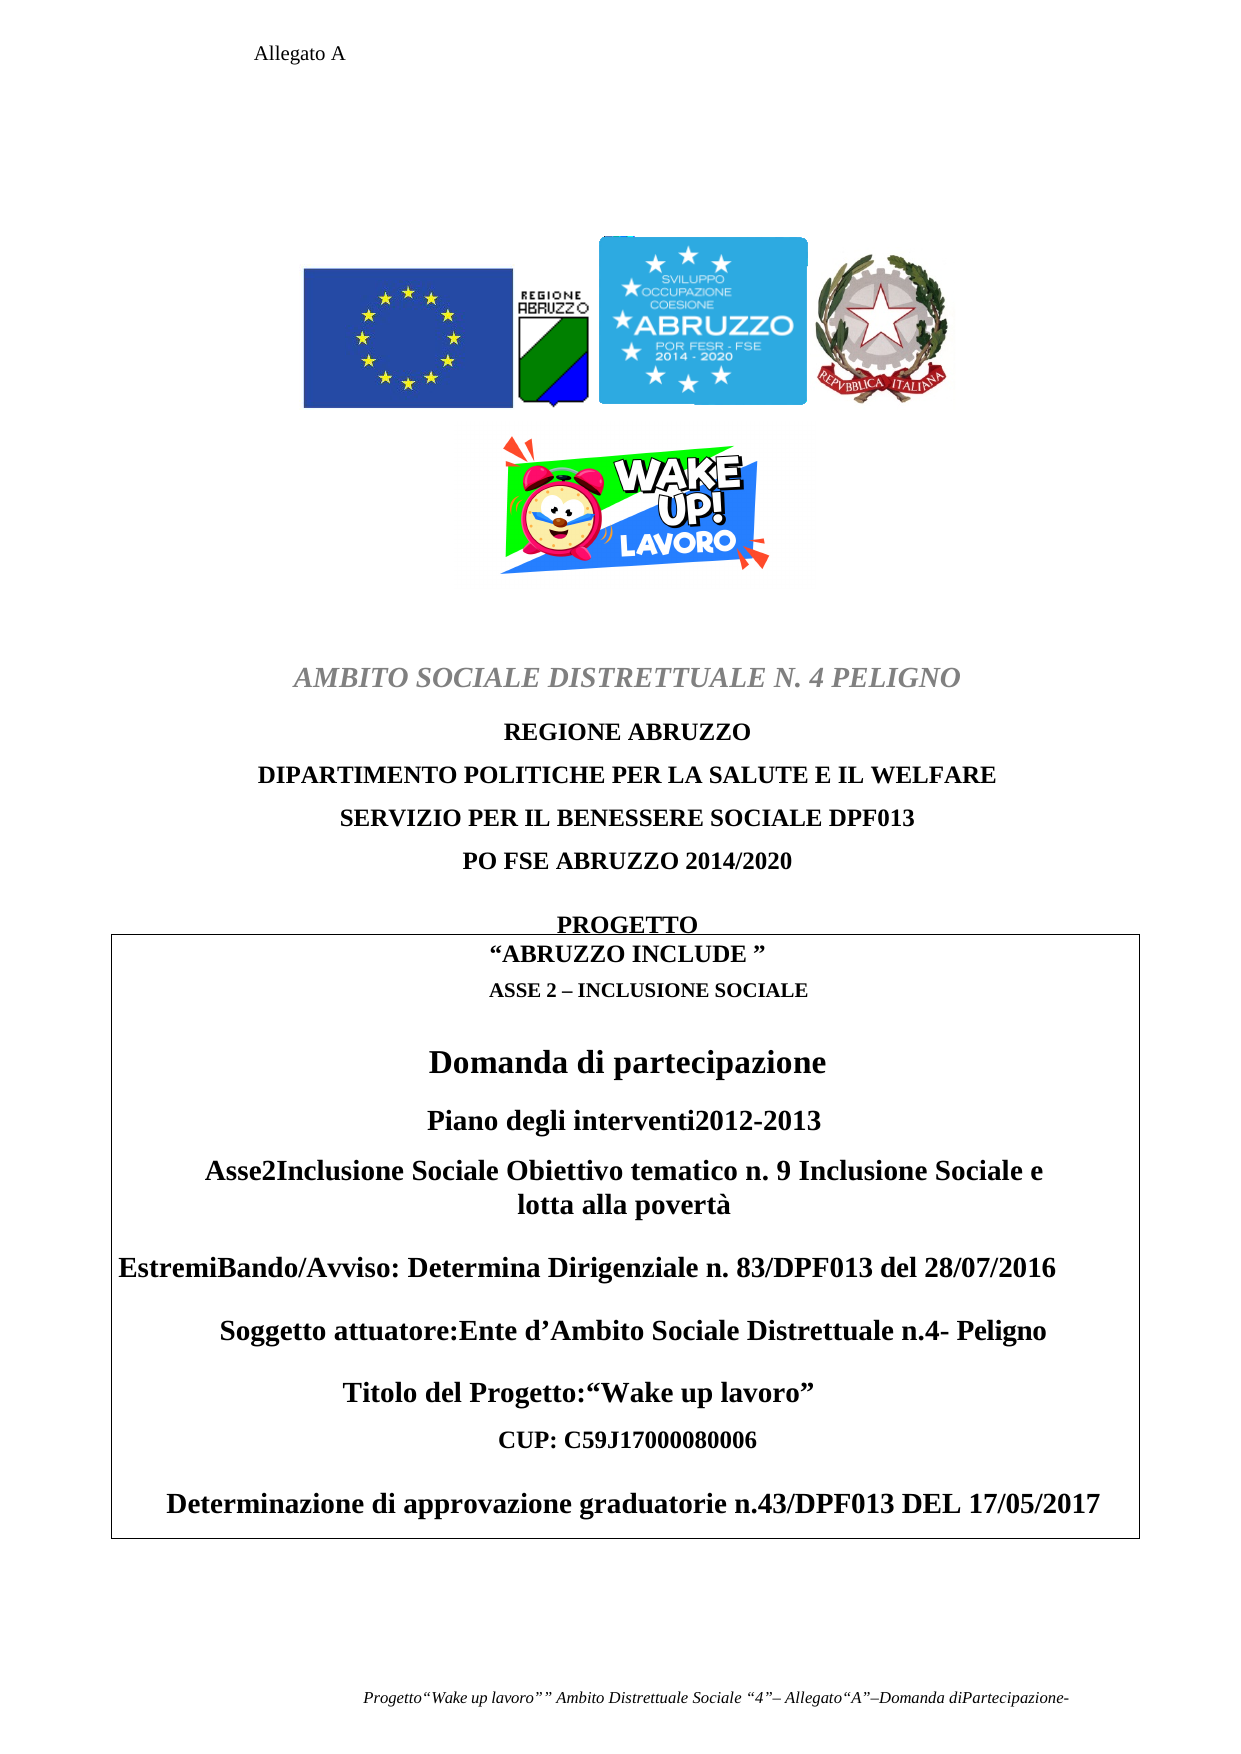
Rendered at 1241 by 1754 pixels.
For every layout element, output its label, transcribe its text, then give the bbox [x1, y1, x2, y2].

text DIPARTIMENTO POLITICHE PER LA SALUTE E IL WELFARE [106, 760, 1148, 788]
text Domanda di partecipazione [359, 1042, 896, 1080]
text SERVIZIO PER IL BENESSERE SOCIALE DPF013 [106, 803, 1148, 832]
text Determinazione di approvazione graduatorie n.43/DPF013 DEL 17/05/2017 [118, 1486, 1148, 1519]
text CUP: C59J17000080006 [106, 1426, 1148, 1454]
text Titolo del Progetto:“Wake up lavoro” [118, 1346, 999, 1409]
text EstremiBando/Avviso: Determina Dirigenziale n. 83/DPF013 del 28/07/2016 [118, 1250, 1148, 1283]
text Piano degli interventi2012-2013 [404, 1103, 844, 1137]
picture [453, 421, 816, 589]
text AMBITO SOCIALE DISTRETTUALE N. 4 PELIGNO [106, 639, 1148, 714]
text Asse2Inclusione Sociale Obiettivo tematico n. 9 Inclusione Sociale e lotta alla povertà [190, 1153, 1058, 1221]
text “ABRUZZO INCLUDE ” [106, 939, 1148, 967]
text PROGETTO [106, 910, 1148, 939]
text PO FSE ABRUZZO 2014/2020 [106, 846, 1148, 875]
text ASSE 2 – INCLUSIONE SOCIALE [106, 967, 896, 1005]
text REGIONE ABRUZZO [106, 717, 1148, 745]
picture [810, 247, 956, 410]
text Soggetto attuatore:Ente d’Ambito Sociale Distrettuale n.4- Peligno [118, 1313, 1148, 1346]
